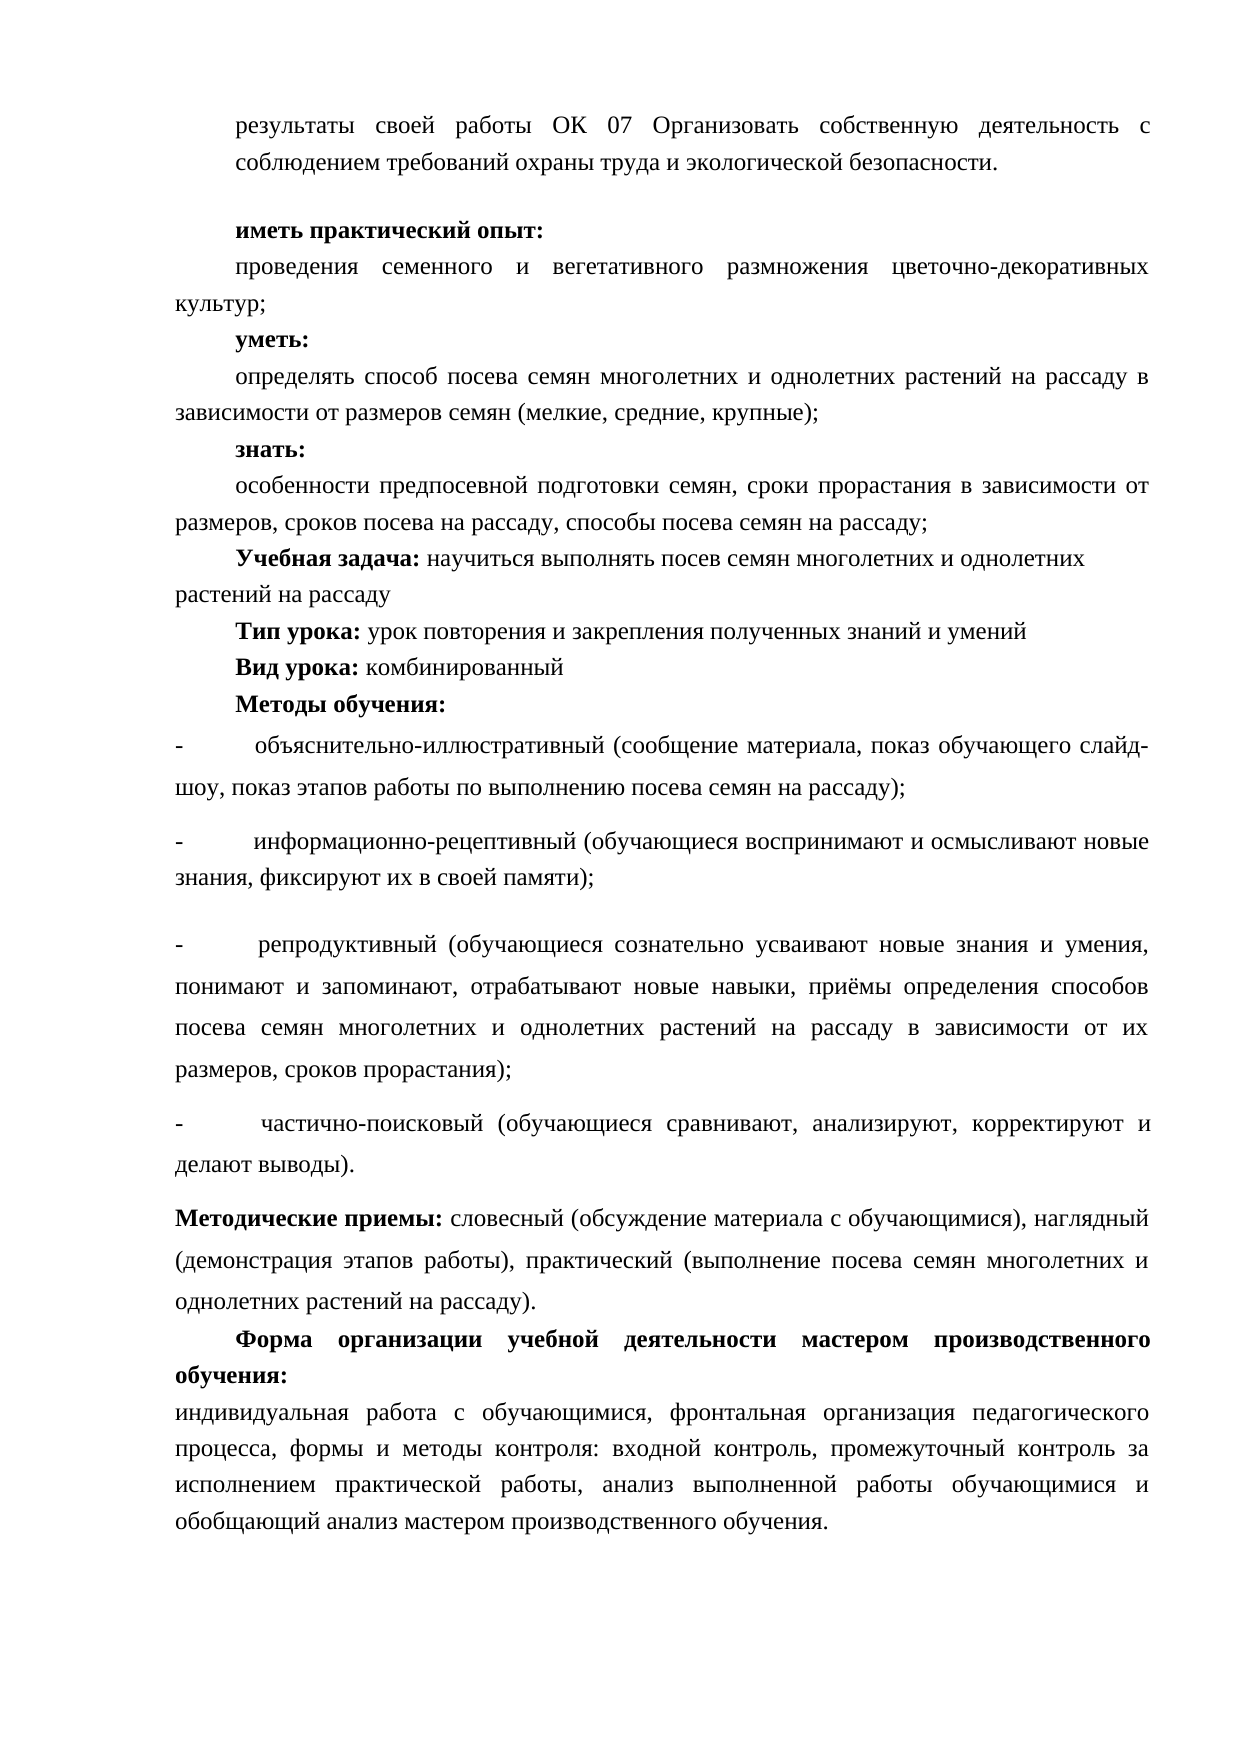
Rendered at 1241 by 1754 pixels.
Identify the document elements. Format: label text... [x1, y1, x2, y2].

text особенности предпосевной подготовки семян, сроки прорастания в зависимости от размеров, сроков посева на рассаду, способы посева семян на рассаду; [175, 464, 1150, 537]
text Тип урока: урок повторения и закрепления полученных знаний и умений [175, 610, 1150, 647]
text знать: [175, 428, 1150, 464]
list объяснительно-иллюстративный (сообщение материала, показ обучающего слайд-шоу, показ этапов работы по выполнению посева семян на рассаду); [175, 719, 1150, 803]
list информационно-рецептивный (обучающиеся воспринимают и осмысливают новые знания, фиксируют их в своей памяти); [175, 821, 1150, 893]
list частично-поисковый (обучающиеся сравнивают, анализируют, корректируют и делают выводы). [175, 1098, 1152, 1181]
text иметь практический опыт: [175, 209, 1152, 246]
list репродуктивный (обучающиеся сознательно усваивают новые знания и умения, понимают и запоминают, отрабатывают новые навыки, приёмы определения способов посева семян многолетних и однолетних растений на рассаду в зависимости от их размеров, сроков прорастания); [175, 920, 1150, 1086]
text уметь: [175, 318, 1150, 355]
text Методы обучения: [175, 683, 1152, 719]
text определять способ посева семян многолетних и однолетних растений на рассаду в зависимости от размеров семян (мелкие, средние, крупные); [175, 355, 1150, 428]
text Вид урока: комбинированный [175, 647, 1152, 683]
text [235, 103, 1152, 177]
text проведения семенного и вегетативного размножения цветочно-декоративных культур; [175, 246, 1150, 318]
text индивидуальная работа с обучающимися, фронтальная организация педагогического процесса, формы и методы контроля: входной контроль, промежуточный контроль за исполнением практической работы, анализ выполненной работы обучающимися и обобщающий анализ мастером производственного обучения. [175, 1391, 1150, 1537]
text Учебная задача: научиться выполнять посев семян многолетних и однолетних растений на рассаду [175, 537, 1150, 610]
text Форма организации учебной деятельности мастером производственного обучения: [175, 1318, 1152, 1391]
text Методические приемы: словесный (обсуждение материала с обучающимися), наглядный (демонстрация этапов работы), практический (выполнение посева семян многолетних и однолетних растений на рассаду). [175, 1193, 1150, 1318]
